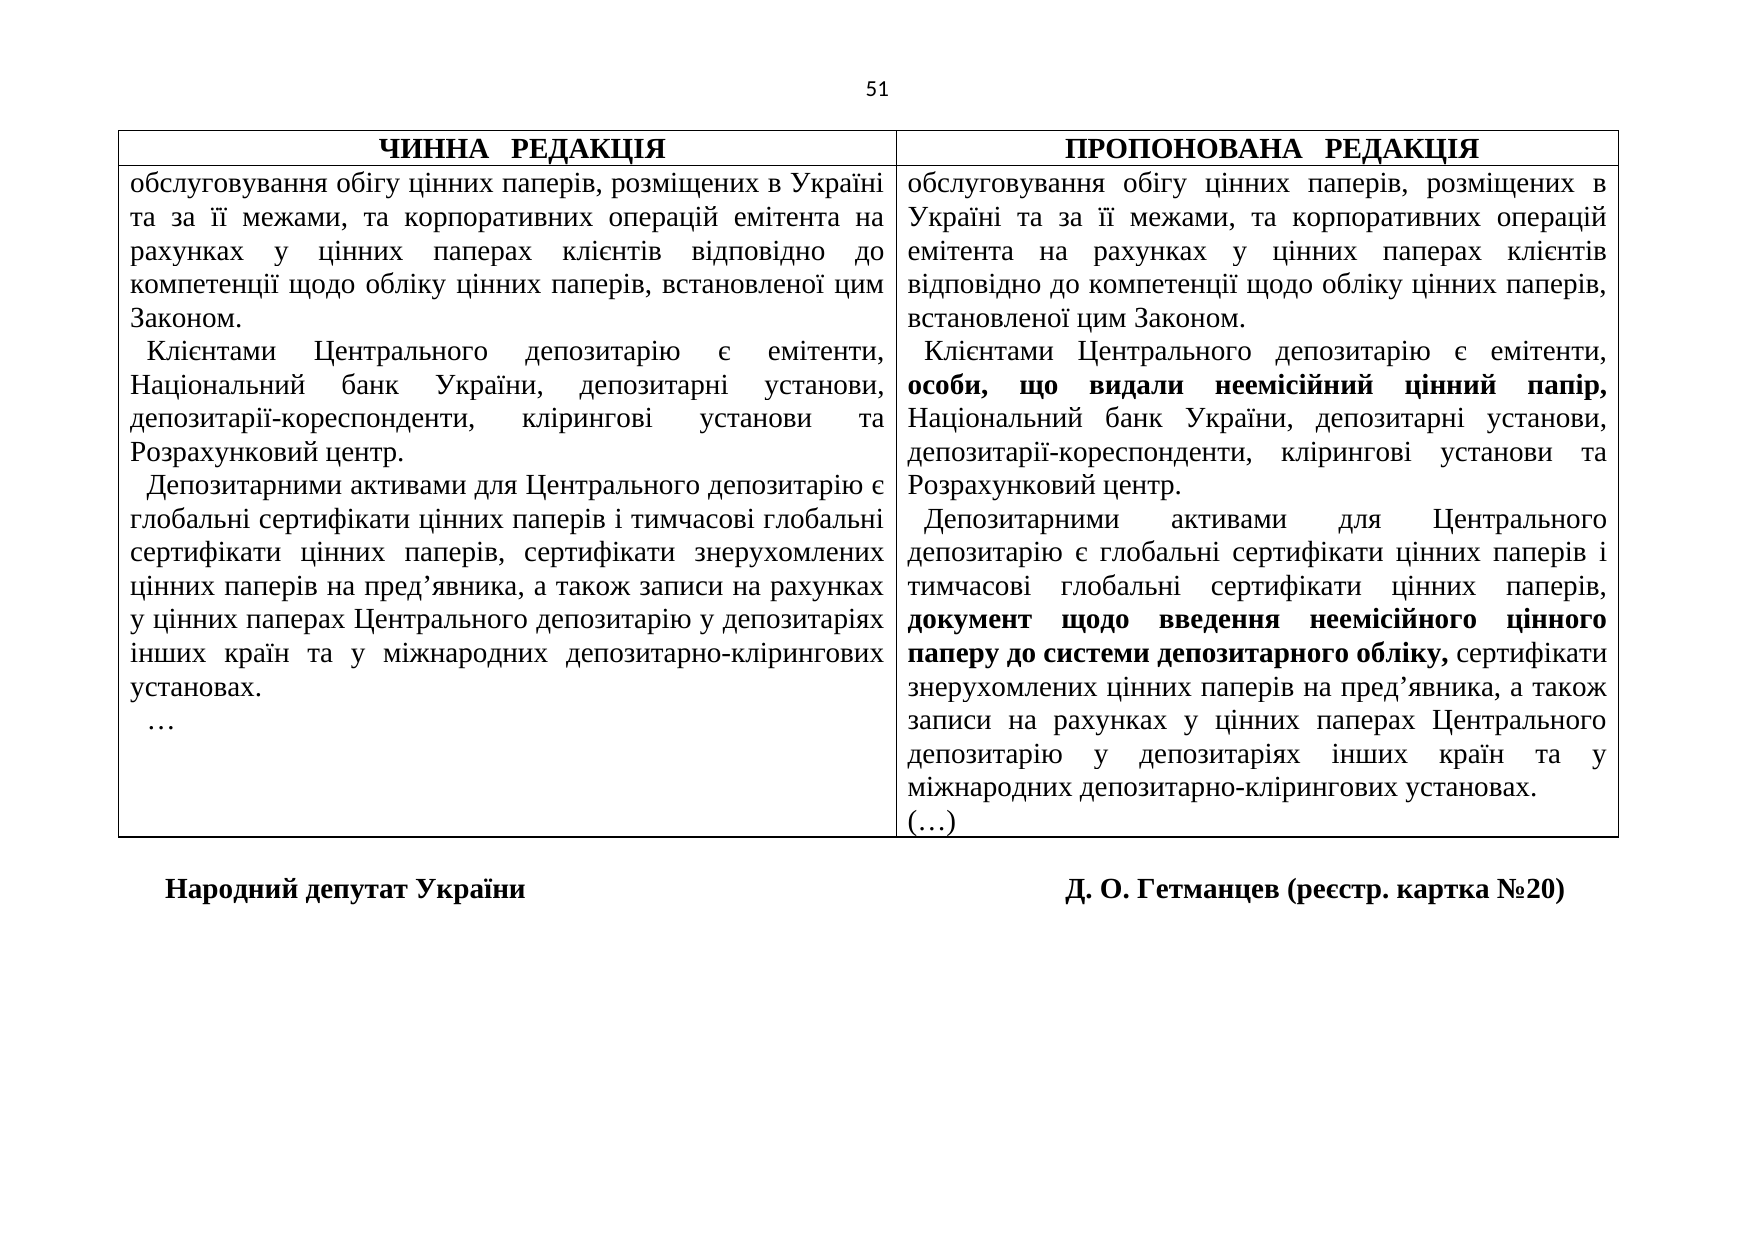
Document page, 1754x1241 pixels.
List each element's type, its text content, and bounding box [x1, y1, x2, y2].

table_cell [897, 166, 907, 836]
text Народний депутат України Д. О. Гетманцев (реєстр. картка №20) [118, 871, 1636, 904]
table_header ЧИННА РЕДАКЦІЯ [119, 131, 896, 164]
table_header ПРОПОНОВАНА РЕДАКЦІЯ [897, 131, 1618, 164]
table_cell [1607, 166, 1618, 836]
